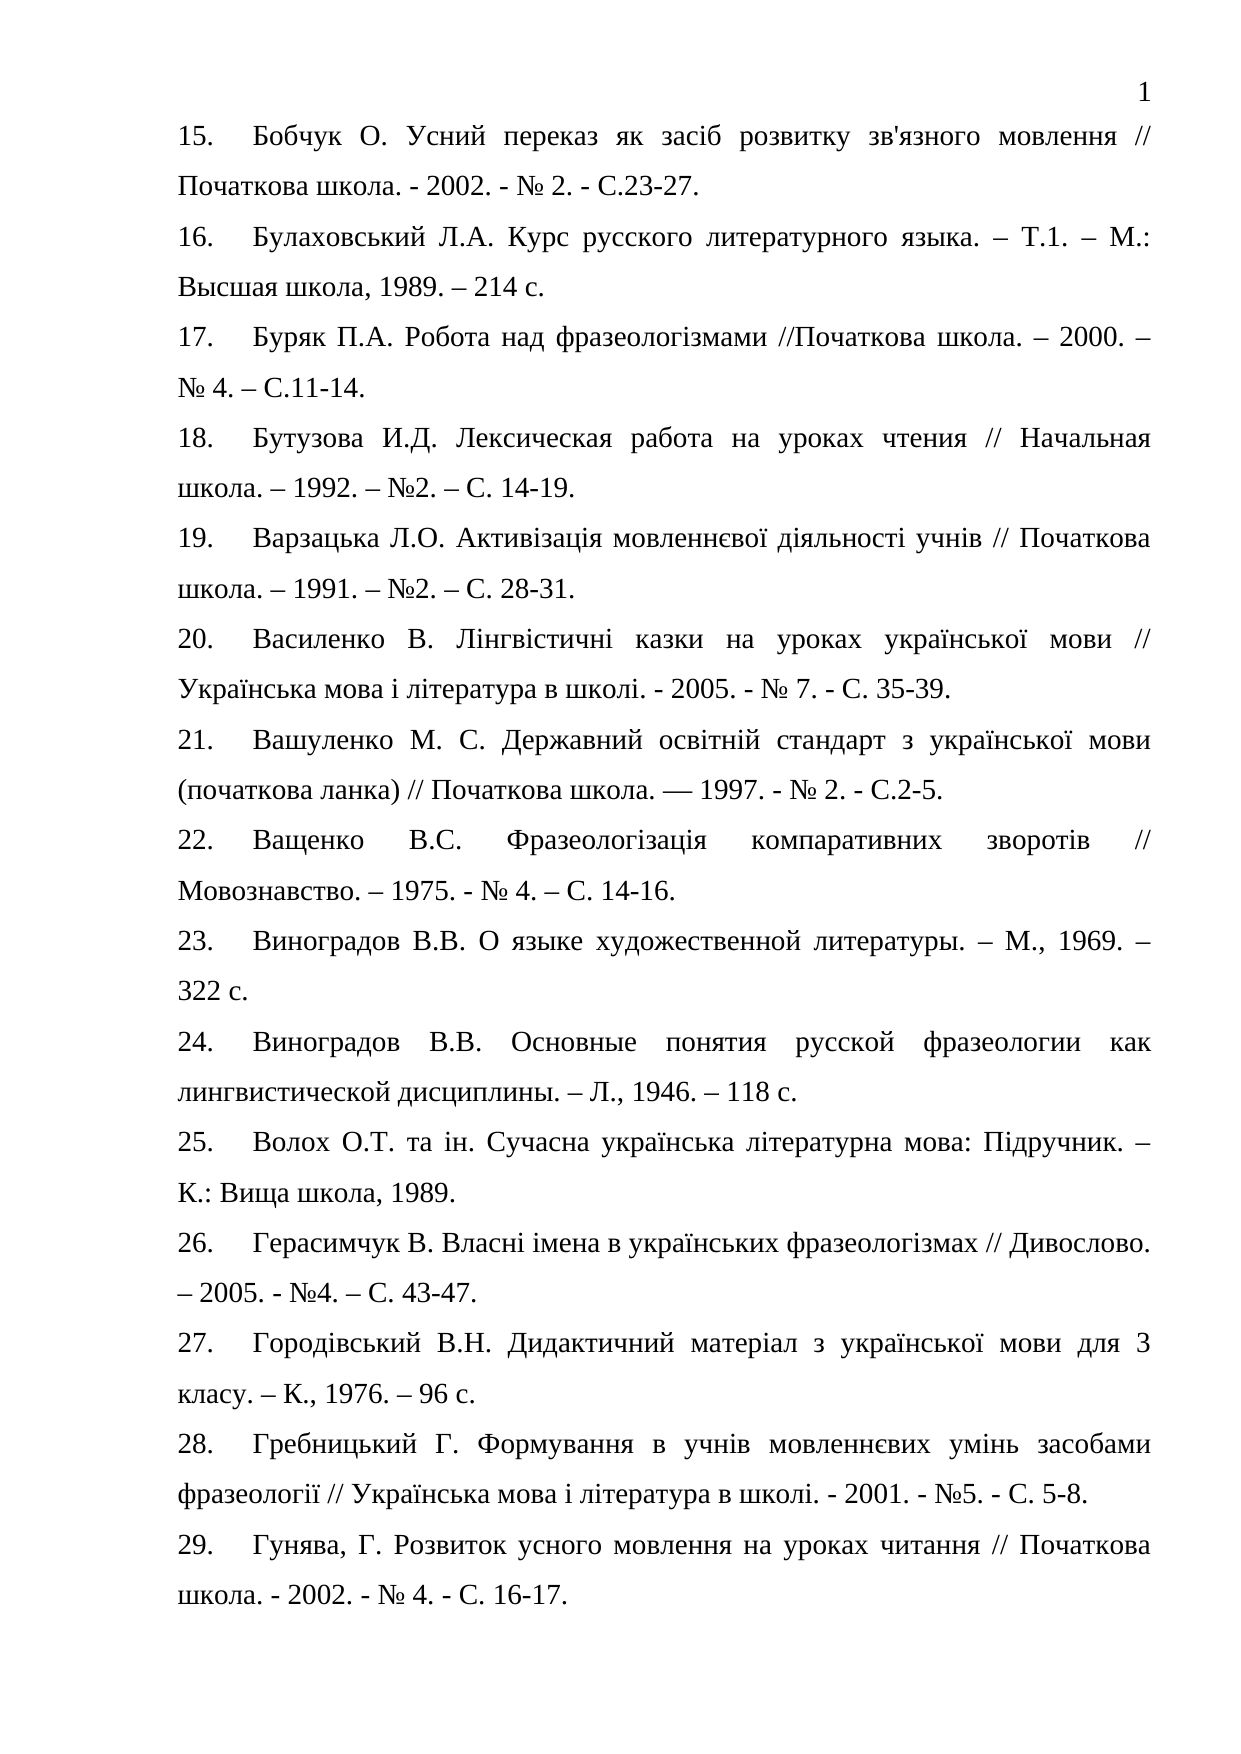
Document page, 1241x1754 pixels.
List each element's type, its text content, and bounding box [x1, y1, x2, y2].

list Гунява, Г. Розвиток усного мовлення на уроках читання // Початкова школа. - 2002. - № 4. - С. 16-17. [177, 1527, 1152, 1611]
list Гребницький Г. Формування в учнів мовленнєвих умінь засобами фразеології // Українська мова і література в школі. - 2001. - №5. - С. 5-8. [177, 1426, 1152, 1510]
list Виноградов В.В. Основные понятия русской фразеологии как лингвистической дисциплины. – Л., 1946. – 118 с. [177, 1024, 1152, 1108]
list Бутузова И.Д. Лексическая работа на уроках чтения // Начальная школа. – 1992. – №2. – С. 14-19. [177, 420, 1152, 504]
list Герасимчук В. Власні імена в українських фразеологізмах // Дивослово. – 2005. - №4. – С. 43-47. [177, 1225, 1152, 1309]
list Василенко В. Лінгвістичні казки на уроках української мови // Українська мова і література в школі. - 2005. - № 7. - С. 35-39. [177, 621, 1152, 705]
list Бобчук О. Усний переказ як засіб розвитку зв'язного мовлення // Початкова школа. - 2002. - № 2. - С.23-27. [177, 118, 1152, 202]
list Городівський В.Н. Дидактичний матеріал з української мови для 3 класу. – К., 1976. – 96 с. [177, 1326, 1152, 1409]
list Булаховський Л.А. Курс русского литературного языка. – Т.1. – М.: Высшая школа, 1989. – 214 с. [177, 219, 1152, 303]
list Буряк П.А. Робота над фразеологізмами //Початкова школа. – 2000. – № 4. – С.11-14. [177, 319, 1152, 403]
list Вашуленко М. С. Державний освітній стандарт з української мови (початкова ланка) // Початкова школа. — 1997. - № 2. - С.2-5. [177, 722, 1152, 806]
list Варзацька Л.О. Активізація мовленнєвої діяльності учнів // Початкова школа. – 1991. – №2. – С. 28-31. [177, 521, 1152, 604]
list Виноградов В.В. О языке художественной литературы. – М., 1969. – 322 с. [177, 923, 1152, 1007]
list Ващенко В.С. Фразеологізація компаративних зворотів // Мовознавство. – 1975. - № 4. – С. 14-16. [177, 822, 1152, 906]
list Волох О.Т. та ін. Сучасна українська літературна мова: Підручник. – К.: Вища школа, 1989. [177, 1124, 1152, 1208]
